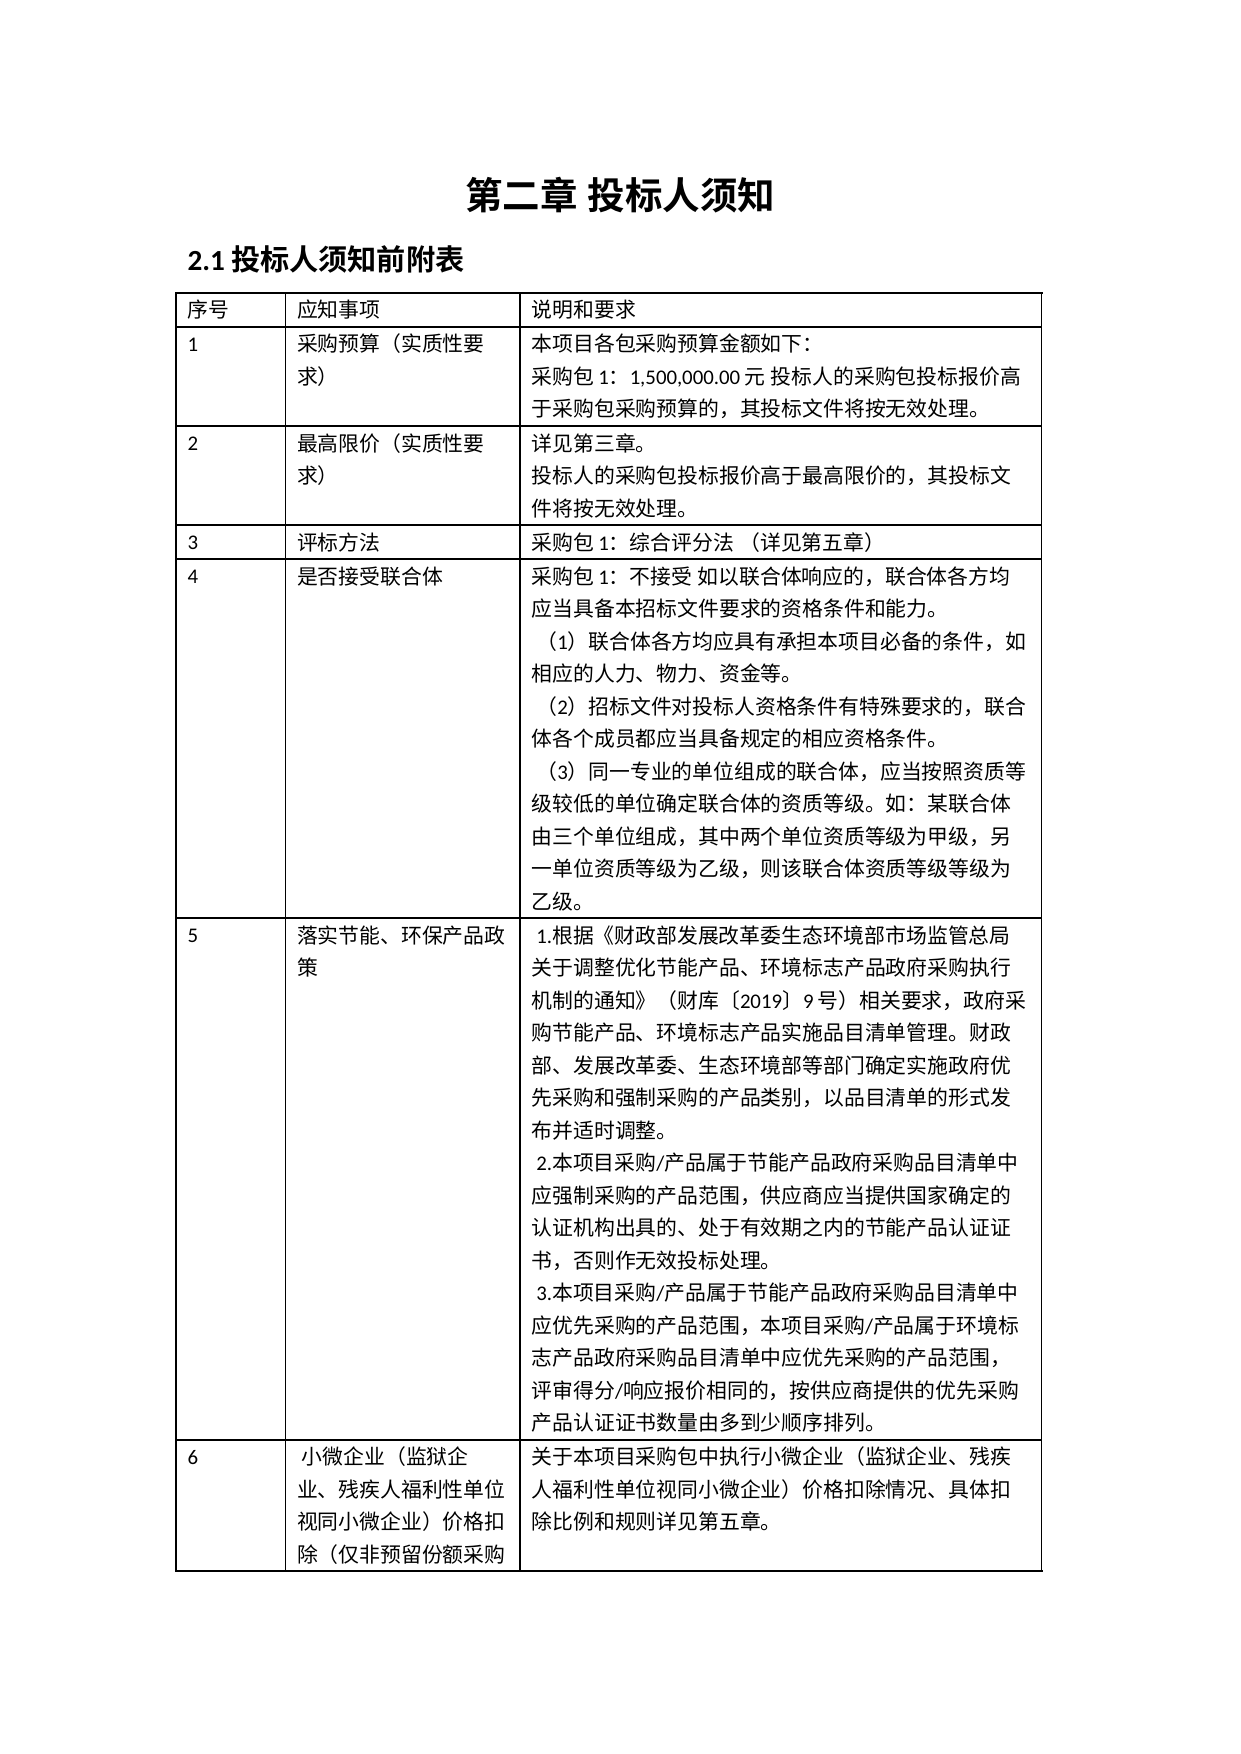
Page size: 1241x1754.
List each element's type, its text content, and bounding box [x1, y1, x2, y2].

table_cell 落实节能、环保产品政策 [286, 919, 519, 1439]
text 第二章 投标人须知 [187, 162, 1053, 227]
table_header 说明和要求 [521, 294, 1041, 326]
table_cell 采购包1：不接受 如以联合体响应的，联合体各方均应当具备本招标文件要求的资格条件和能力。 （1）联合体各方均应具有承担本项目必备的条件，如相应的人力、物力、资金等。 （2）招标文件对投标人资格条件有特殊要求的，联合体各个成员都应当具备规定的相应资格条件。 （3）同一专业的单位组成的联合体，应当按照资质等级较低的单位确定联合体的资质等级。如：某联合体由三个单位组成，其中两个单位资质等级为甲级，另一单位资质等级为乙级，则该联合体资质等级等级为乙级。 [521, 560, 1041, 917]
table_cell 5 [177, 919, 285, 1439]
table_cell 1 [177, 328, 285, 425]
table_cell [521, 1441, 1041, 1570]
table_cell 评标方法 [286, 526, 519, 558]
table_cell 最高限价（实质性要求） [286, 427, 519, 524]
table_cell 2 [177, 427, 285, 524]
table_header 序号 [177, 294, 285, 326]
table_cell 是否接受联合体 [286, 560, 519, 917]
table_cell 采购预算（实质性要求） [286, 328, 519, 425]
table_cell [286, 1441, 519, 1570]
table_cell 采购包1：综合评分法 （详见第五章） [521, 526, 1041, 558]
table_cell 本项目各包采购预算金额如下： 采购包1：1,500,000.00元 投标人的采购包投标报价高于采购包采购预算的，其投标文件将按无效处理。 [521, 328, 1041, 425]
table_cell 详见第三章。 投标人的采购包投标报价高于最高限价的，其投标文件将按无效处理。 [521, 427, 1041, 524]
table_cell 4 [177, 560, 285, 917]
table_cell 3 [177, 526, 285, 558]
table_header 应知事项 [286, 294, 519, 326]
table_cell 6 [177, 1441, 285, 1570]
text 2.1投标人须知前附表 [187, 227, 1053, 292]
table_cell 1.根据《财政部发展改革委生态环境部市场监管总局关于调整优化节能产品、环境标志产品政府采购执行机制的通知》（财库〔2019〕9号）相关要求，政府采购节能产品、环境标志产品实施品目清单管理。财政部、发展改革委、生态环境部等部门确定实施政府优先采购和强制采购的产品类别，以品目清单的形式发布并适时调整。 2.本项目采购/产品属于节能产品政府采购品目清单中应强制采购的产品范围，供应商应当提供国家确定的认证机构出具的、处于有效期之内的节能产品认证证书，否则作无效投标处理。 3.本项目采购/产品属于节能产品政府采购品目清单中应优先采购的产品范围，本项目采购/产品属于环境标志产品政府采购品目清单中应优先采购的产品范围，评审得分/响应报价相同的，按供应商提供的优先采购产品认证证书数量由多到少顺序排列。 [521, 919, 1041, 1439]
